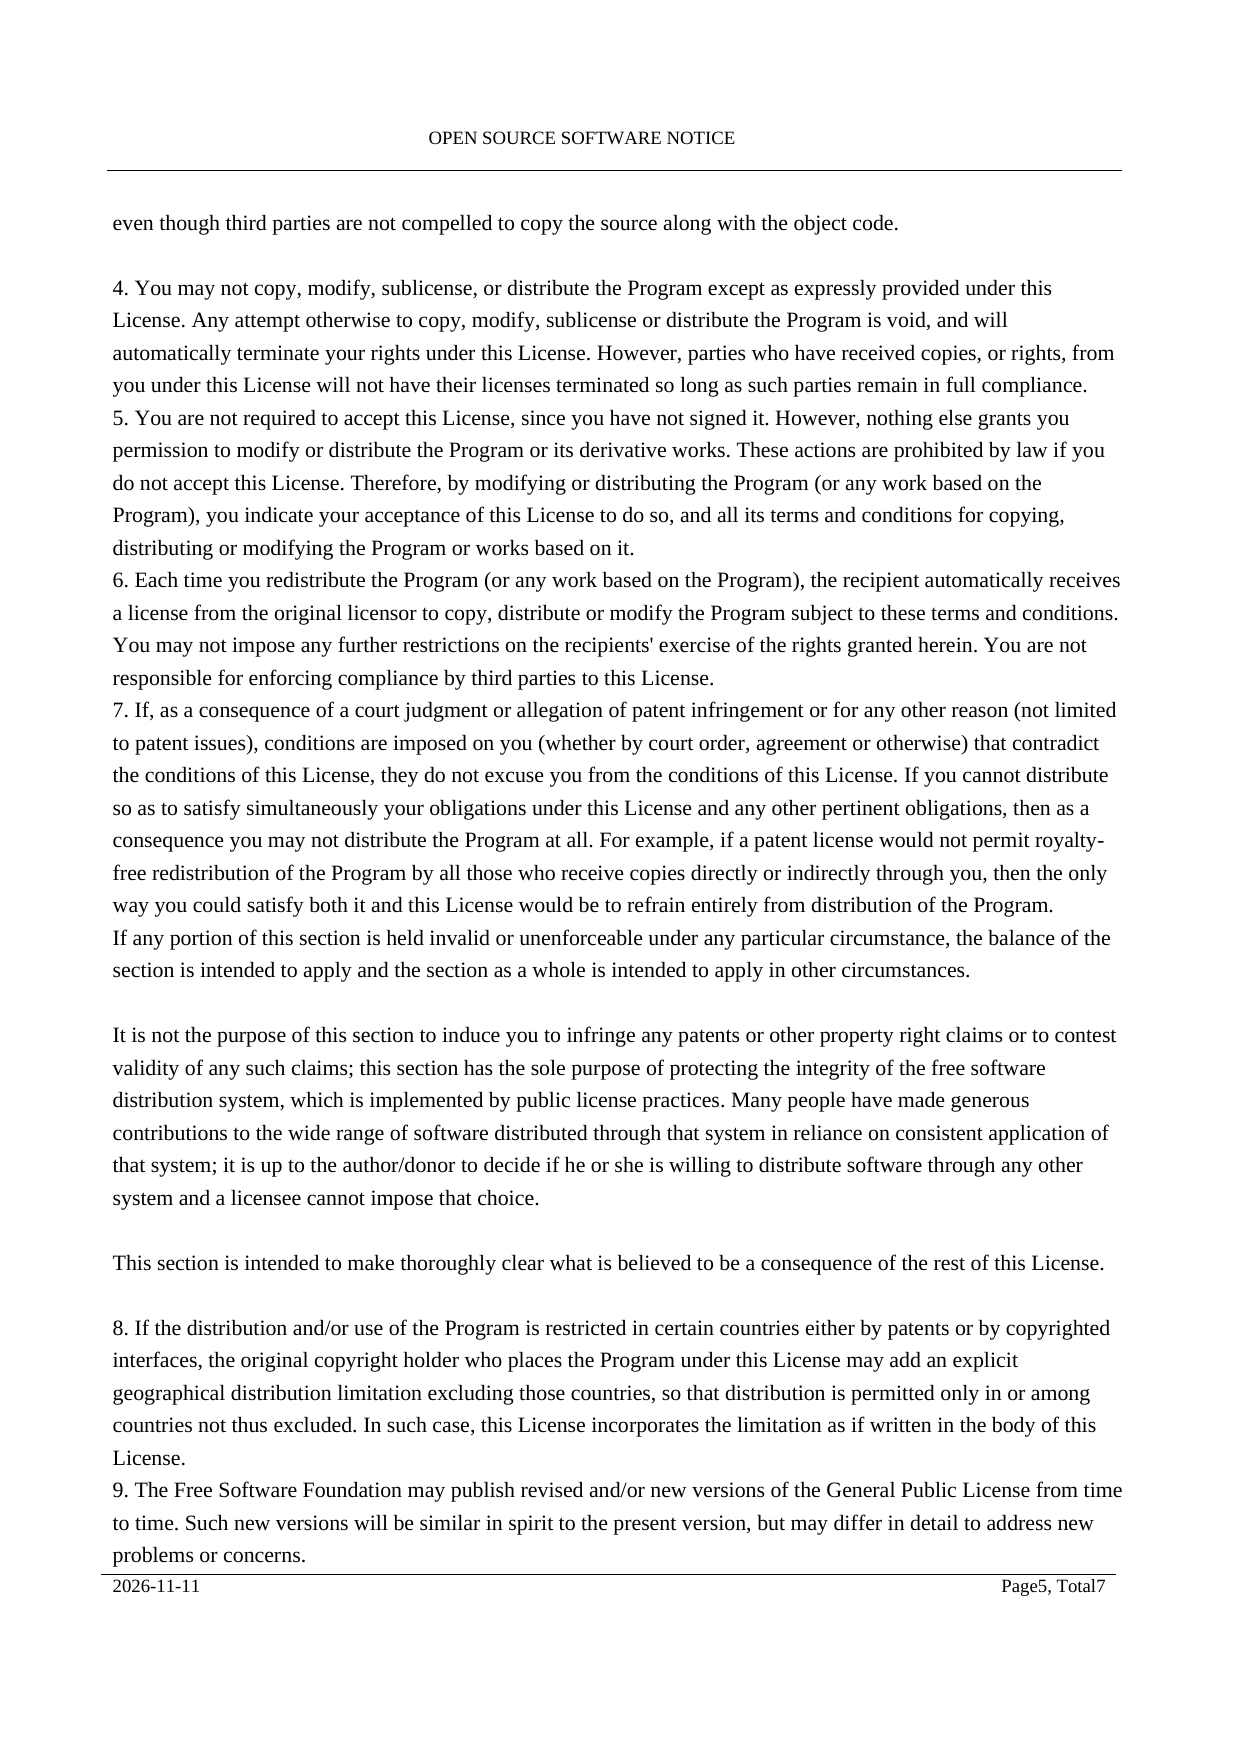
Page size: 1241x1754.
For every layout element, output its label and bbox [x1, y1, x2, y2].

text [112, 206, 1128, 1571]
